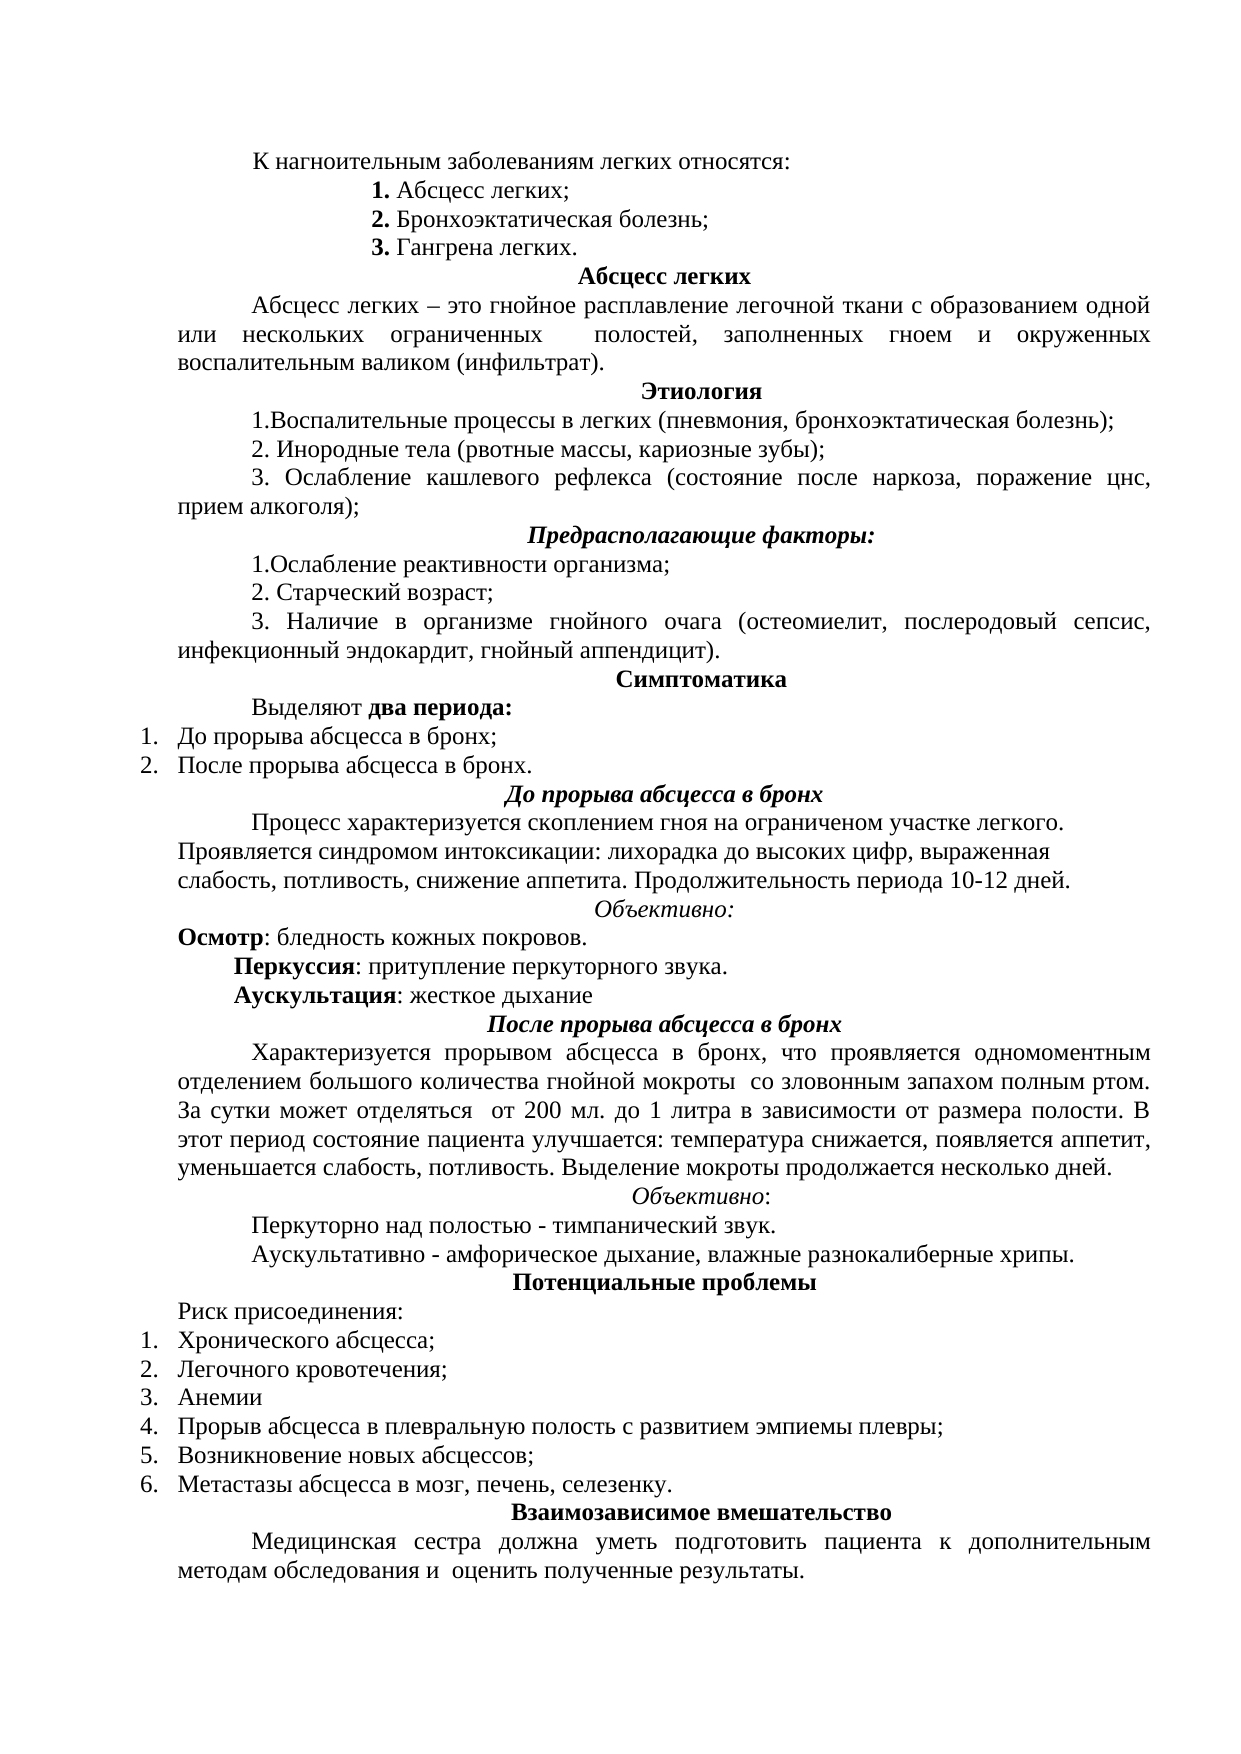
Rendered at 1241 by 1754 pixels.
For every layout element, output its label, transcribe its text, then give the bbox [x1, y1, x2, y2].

text 2. Инородные тела (рвотные массы, кариозные зубы); [177, 434, 1152, 462]
text Аускультативно - амфорическое дыхание, влажные разнокалиберные хрипы. [177, 1239, 1152, 1267]
list До прорыва абсцесса в бронх; [140, 721, 1152, 750]
list Легочного кровотечения; [140, 1354, 1152, 1382]
text 1.Воспалительные процессы в легких (пневмония, бронхоэктатическая болезнь); [177, 405, 1152, 434]
text Абсцесс легких – это гнойное расплавление легочной ткани с образованием одной или нескольких ограниченных полостей, заполненных гноем и окруженных воспалительным валиком (инфильтрат). [177, 290, 1152, 376]
text Аускультация: жесткое дыхание [177, 980, 1152, 1009]
text Взаимозависимое вмешательство [177, 1497, 1152, 1526]
text Этиология [177, 376, 1152, 405]
text 2. Бронхоэктатическая болезнь; [177, 204, 1152, 232]
text Объективно: [177, 894, 1152, 922]
text После прорыва абсцесса в бронх [177, 1009, 1152, 1037]
list Прорыв абсцесса в плевральную полость с развитием эмпиемы плевры; [140, 1411, 1152, 1440]
text 3. Ослабление кашлевого рефлекса (состояние после наркоза, поражение цнс, прием алкоголя); [177, 462, 1152, 520]
text Риск присоединения: [177, 1296, 1152, 1325]
list Анемии [140, 1382, 1152, 1411]
text Процесс характеризуется скоплением гноя на ограниченом участке легкого. Проявляется синдромом интоксикации: лихорадка до высоких цифр, выраженная слабость, потливость, снижение аппетита. Продолжительность периода 10-12 дней. [177, 807, 1152, 894]
text Объективно: [177, 1181, 1152, 1210]
text Предрасполагающие факторы: [177, 520, 1152, 549]
list После прорыва абсцесса в бронх. [140, 750, 1152, 779]
list Хронического абсцесса; [140, 1325, 1152, 1354]
text Осмотр: бледность кожных покровов. [177, 922, 1152, 951]
text Перкуторно над полостью - тимпанический звук. [177, 1210, 1152, 1239]
text Медицинская сестра должна уметь подготовить пациента к дополнительным методам обследования и оценить полученные результаты. [177, 1526, 1152, 1584]
text Перкуссия: притупление перкуторного звука. [177, 951, 1152, 980]
text Абсцесс легких [177, 261, 1152, 290]
list Метастазы абсцесса в мозг, печень, селезенку. [140, 1469, 1152, 1497]
text 2. Старческий возраст; [177, 577, 1152, 606]
text Потенциальные проблемы [177, 1267, 1152, 1296]
list Возникновение новых абсцессов; [140, 1440, 1152, 1469]
text До прорыва абсцесса в бронх [177, 779, 1152, 807]
text Выделяют два периода: [177, 692, 1152, 721]
text 1.Ослабление реактивности организма; [177, 549, 1152, 577]
text 3. Наличие в организме гнойного очага (остеомиелит, послеродовый сепсис, инфекционный эндокардит, гнойный аппендицит). [177, 606, 1152, 664]
text Характеризуется прорывом абсцесса в бронх, что проявляется одномоментным отделением большого количества гнойной мокроты со зловонным запахом полным ртом. За сутки может отделяться от 200 мл. до 1 литра в зависимости от размера полости. В этот период состояние пациента улучшается: температура снижается, появляется аппетит, уменьшается слабость, потливость. Выделение мокроты продолжается несколько дней. [177, 1037, 1152, 1181]
text Симптоматика [177, 664, 1152, 692]
text 1. Абсцесс легких; [177, 175, 1152, 204]
text К нагноительным заболеваниям легких относятся: [177, 146, 1152, 175]
text 3. Гангрена легких. [177, 232, 1152, 261]
